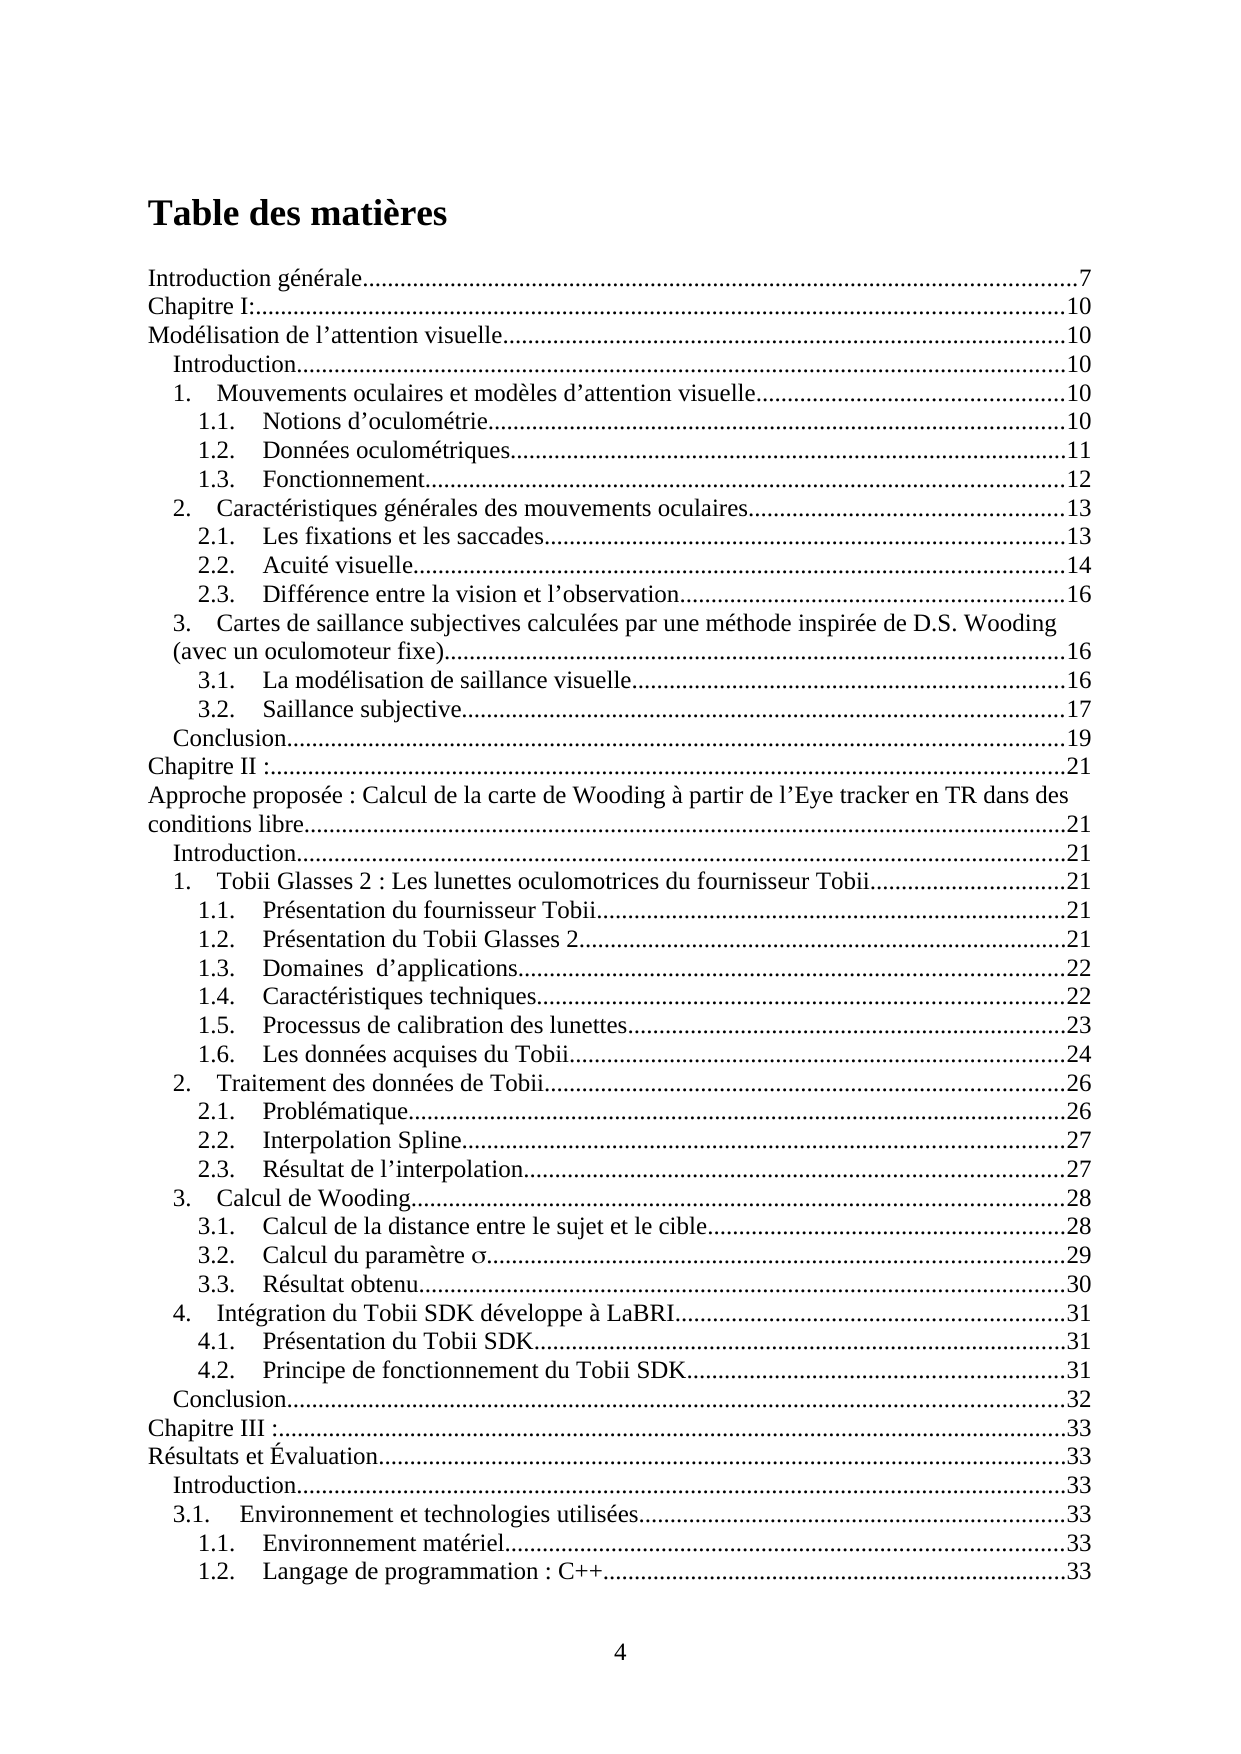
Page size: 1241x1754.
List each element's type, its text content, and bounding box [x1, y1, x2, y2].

text 3.3. Résultat obtenu 30 [198, 1269, 1092, 1298]
text 3. Calcul de Wooding 28 [173, 1183, 1092, 1211]
text 4. Intégration du Tobii SDK développe à LaBRI 31 [173, 1298, 1092, 1326]
text 1.4. Caractéristiques techniques 22 [198, 981, 1092, 1010]
text 4.1. Présentation du Tobii SDK 31 [198, 1326, 1092, 1355]
text Résultats et Évaluation 33 [148, 1441, 1092, 1470]
text 1. Mouvements oculaires et modèles d’attention visuelle 10 [173, 378, 1092, 406]
text Chapitre I: 10 [148, 291, 1092, 320]
text 3.1. Calcul de la distance entre le sujet et le cible 28 [198, 1211, 1092, 1240]
text Approche proposée : Calcul de la carte de Wooding à partir de l’Eye tracker en TR dans des conditions libre 21 [148, 780, 1092, 838]
text 1.2. Présentation du Tobii Glasses 2 21 [198, 924, 1092, 953]
text 1.1. Notions d’oculométrie 10 [198, 406, 1092, 435]
text Conclusion 19 [173, 723, 1092, 751]
text 3.1. Environnement et technologies utilisées 33 [173, 1499, 1092, 1528]
text 1.1. Présentation du fournisseur Tobii 21 [198, 895, 1092, 924]
text 3.2. Saillance subjective 17 [198, 694, 1092, 723]
text 2.1. Les fixations et les saccades 13 [198, 521, 1092, 550]
text Introduction 21 [173, 838, 1092, 866]
text Introduction 33 [173, 1470, 1092, 1499]
text Chapitre III : 33 [148, 1413, 1092, 1441]
text Conclusion 32 [173, 1384, 1092, 1413]
text 2.3. Résultat de l’interpolation 27 [198, 1154, 1092, 1183]
text Introduction générale 7 [148, 263, 1092, 291]
text 1.3. Fonctionnement 12 [198, 464, 1092, 493]
text 4.2. Principe de fonctionnement du Tobii SDK 31 [198, 1355, 1092, 1384]
text 1. Tobii Glasses 2 : Les lunettes oculomotrices du fournisseur Tobii 21 [173, 866, 391, 895]
text Table des matières [148, 191, 1092, 234]
text Modélisation de l’attention visuelle 10 [148, 320, 1092, 349]
text Chapitre II : 21 [148, 751, 1092, 780]
text 3.1. La modélisation de saillance visuelle 16 [198, 665, 1092, 694]
text 2. Traitement des données de Tobii 26 [173, 1068, 1092, 1096]
text 1. Tobii Glasses 2 : Les lunettes oculomotrices du fournisseur Tobii 21 [870, 866, 1092, 895]
text 2. Caractéristiques générales des mouvements oculaires 13 [173, 493, 1092, 521]
text 2.1. Problématique 26 [198, 1096, 1092, 1125]
text 2.3. Différence entre la vision et l’observation 16 [198, 579, 1092, 608]
text 1.6. Les données acquises du Tobii 24 [198, 1039, 1092, 1068]
text 1.5. Processus de calibration des lunettes 23 [198, 1010, 1092, 1039]
text 1.2. Données oculométriques 11 [198, 435, 1092, 464]
text Introduction 10 [173, 349, 1092, 378]
text 1.2. Langage de programmation : C++ 33 [198, 1556, 1092, 1585]
text 1.1. Environnement matériel 33 [198, 1528, 1092, 1556]
text 3. Cartes de saillance subjectives calculées par une méthode inspirée de D.S. Wooding (avec un oculomoteur fixe) 16 [173, 608, 1092, 665]
text 2.2. Interpolation Spline 27 [198, 1125, 1092, 1154]
text 3.2. Calcul du paramètre  29 [198, 1240, 1092, 1269]
text 1.3. Domaines d’applications 22 [198, 953, 1092, 981]
text 2.2. Acuité visuelle 14 [198, 550, 1092, 579]
